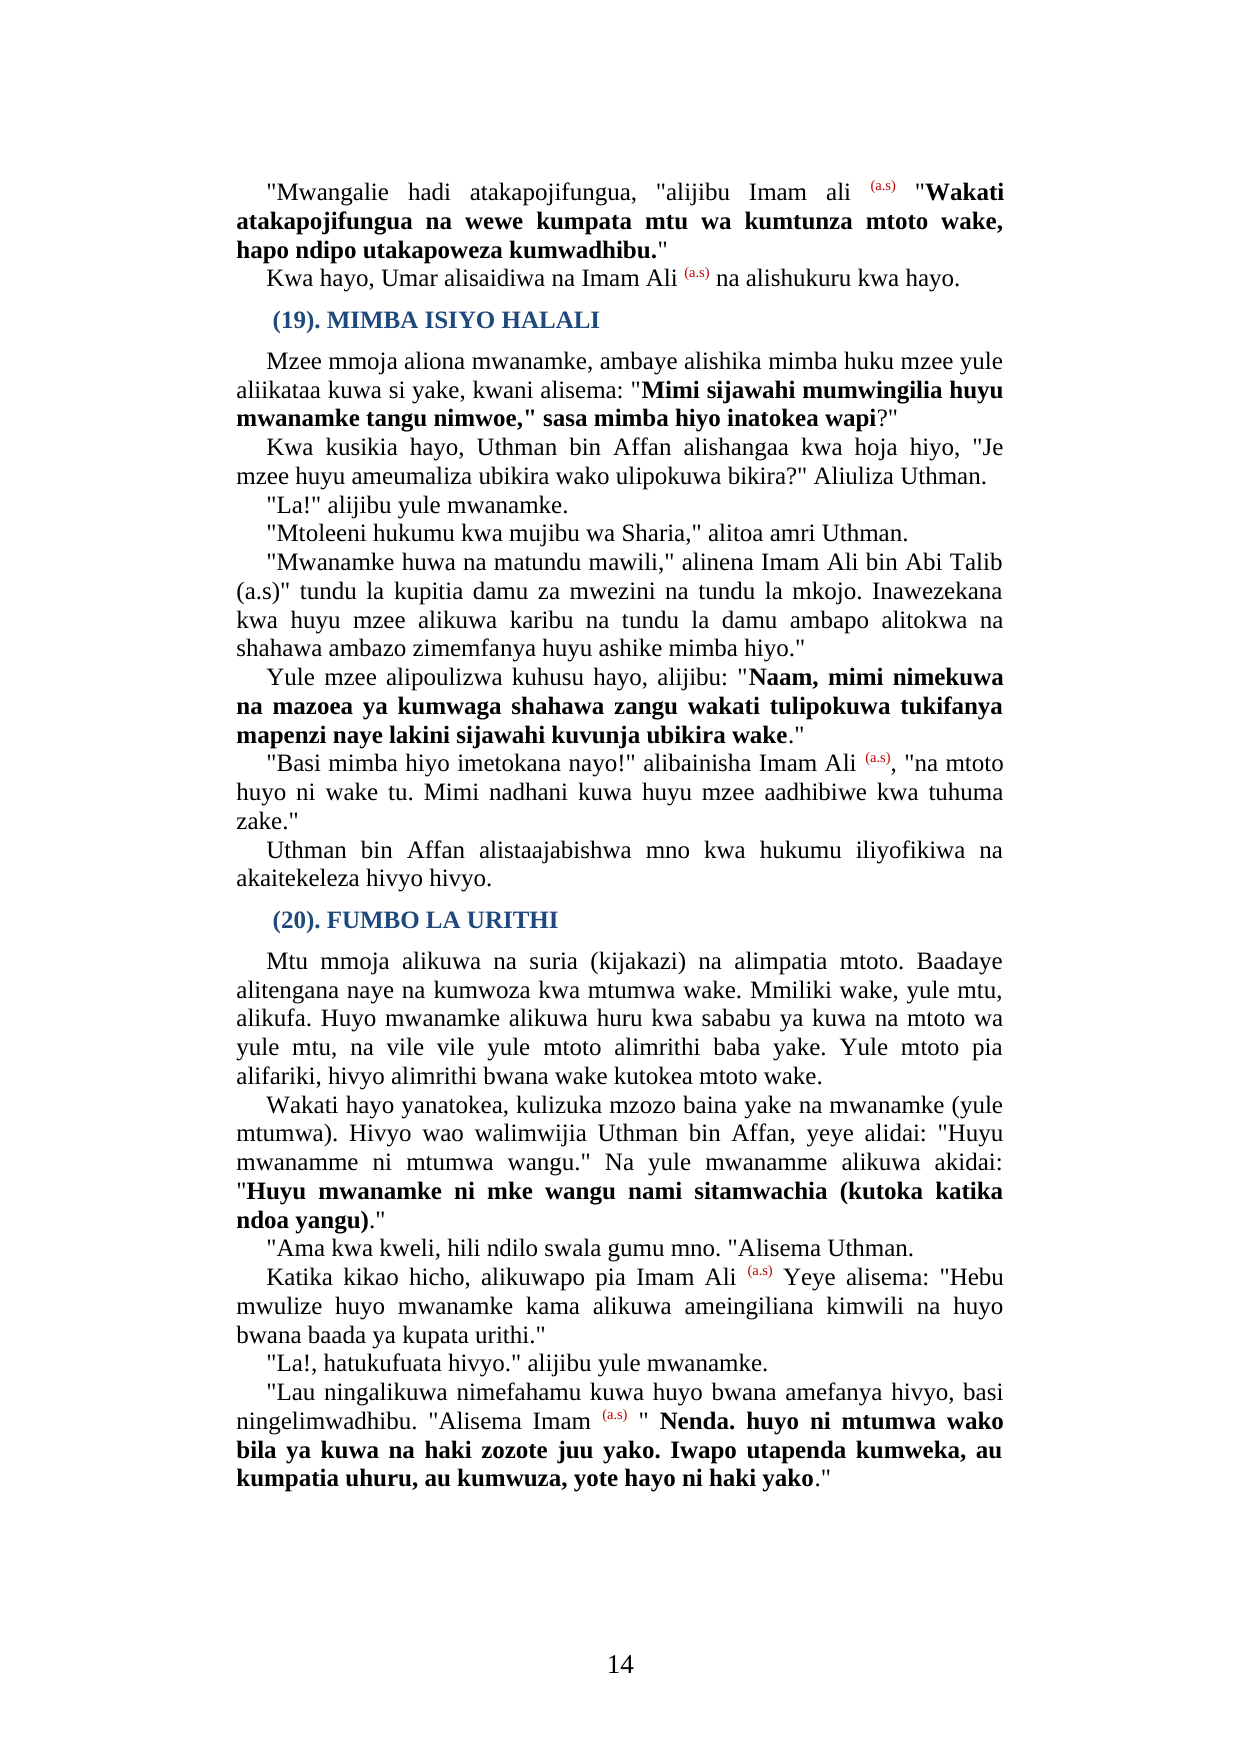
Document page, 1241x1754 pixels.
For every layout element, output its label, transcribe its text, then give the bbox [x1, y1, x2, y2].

text "Mtoleeni hukumu kwa mujibu wa Sharia," alitoa amri Uthman. [236, 518, 1004, 547]
text Katika kikao hicho, alikuwapo pia Imam Ali (a.s) Yeye alisema: "Hebu mwulize huyo mwanamke kama alikuwa ameingiliana kimwili na huyo bwana baada ya kupata urithi." [236, 1262, 1004, 1348]
text Mtu mmoja alikuwa na suria (kijakazi) na alimpatia mtoto. Baadaye alitengana naye na kumwoza kwa mtumwa wake. Mmiliki wake, yule mtu, alikufa. Huyo mwanamke alikuwa huru kwa sababu ya kuwa na mtoto wa yule mtu, na vile vile yule mtoto alimrithi baba yake. Yule mtoto pia alifariki, hivyo alimrithi bwana wake kutokea mtoto wake. [236, 946, 1004, 1090]
text Yule mzee alipoulizwa kuhusu hayo, alijibu: "Naam, mimi nimekuwa na mazoea ya kumwaga shahawa zangu wakati tulipokuwa tukifanya mapenzi naye lakini sijawahi kuvunja ubikira wake." [236, 662, 1004, 748]
subtitle (19). MIMBA ISIYO HALALI [236, 305, 1004, 333]
text "La!" alijibu yule mwanamke. [236, 490, 1004, 518]
text "Basi mimba hiyo imetokana nayo!" alibainisha Imam Ali (a.s), "na mtoto huyo ni wake tu. Mimi nadhani kuwa huyu mzee aadhibiwe kwa tuhuma zake." [236, 748, 1004, 835]
text "Mwanamke huwa na matundu mawili," alinena Imam Ali bin Abi Talib (a.s)" tundu la kupitia damu za mwezini na tundu la mkojo. Inawezekana kwa huyu mzee alikuwa karibu na tundu la damu ambapo alitokwa na shahawa ambazo zimemfanya huyu ashike mimba hiyo." [236, 547, 1004, 662]
text "Lau ningalikuwa nimefahamu kuwa huyo bwana amefanya hivyo, basi ningelimwadhibu. "Alisema Imam (a.s) " Nenda. huyo ni mtumwa wako bila ya kuwa na haki zozote juu yako. Iwapo utapenda kumweka, au kumpatia uhuru, au kumwuza, yote hayo ni haki yako." [236, 1377, 1004, 1492]
text "Mwangalie hadi atakapojifungua, "alijibu Imam ali (a.s) "Wakati atakapojifungua na wewe kumpata mtu wa kumtunza mtoto wake, hapo ndipo utakapoweza kumwadhibu." [236, 177, 1004, 263]
text Kwa kusikia hayo, Uthman bin Affan alishangaa kwa hoja hiyo, "Je mzee huyu ameumaliza ubikira wako ulipokuwa bikira?" Aliuliza Uthman. [236, 432, 1004, 490]
text Mzee mmoja aliona mwanamke, ambaye alishika mimba huku mzee yule aliikataa kuwa si yake, kwani alisema: "Mimi sijawahi mumwingilia huyu mwanamke tangu nimwoe," sasa mimba hiyo inatokea wapi?" [236, 346, 1004, 432]
text "Ama kwa kweli, hili ndilo swala gumu mno. "Alisema Uthman. [236, 1233, 1004, 1262]
subtitle (20). FUMBO LA URITHI [236, 905, 1004, 933]
text Wakati hayo yanatokea, kulizuka mzozo baina yake na mwanamke (yule mtumwa). Hivyo wao walimwijia Uthman bin Affan, yeye alidai: "Huyu mwanamme ni mtumwa wangu." Na yule mwanamme alikuwa akidai: "Huyu mwanamke ni mke wangu nami sitamwachia (kutoka katika ndoa yangu)." [236, 1090, 1004, 1233]
text "La!, hatukufuata hivyo." alijibu yule mwanamke. [236, 1348, 1004, 1377]
text Uthman bin Affan alistaajabishwa mno kwa hukumu iliyofikiwa na akaitekeleza hivyo hivyo. [236, 835, 1004, 892]
text Kwa hayo, Umar alisaidiwa na Imam Ali (a.s) na alishukuru kwa hayo. [236, 263, 1004, 292]
